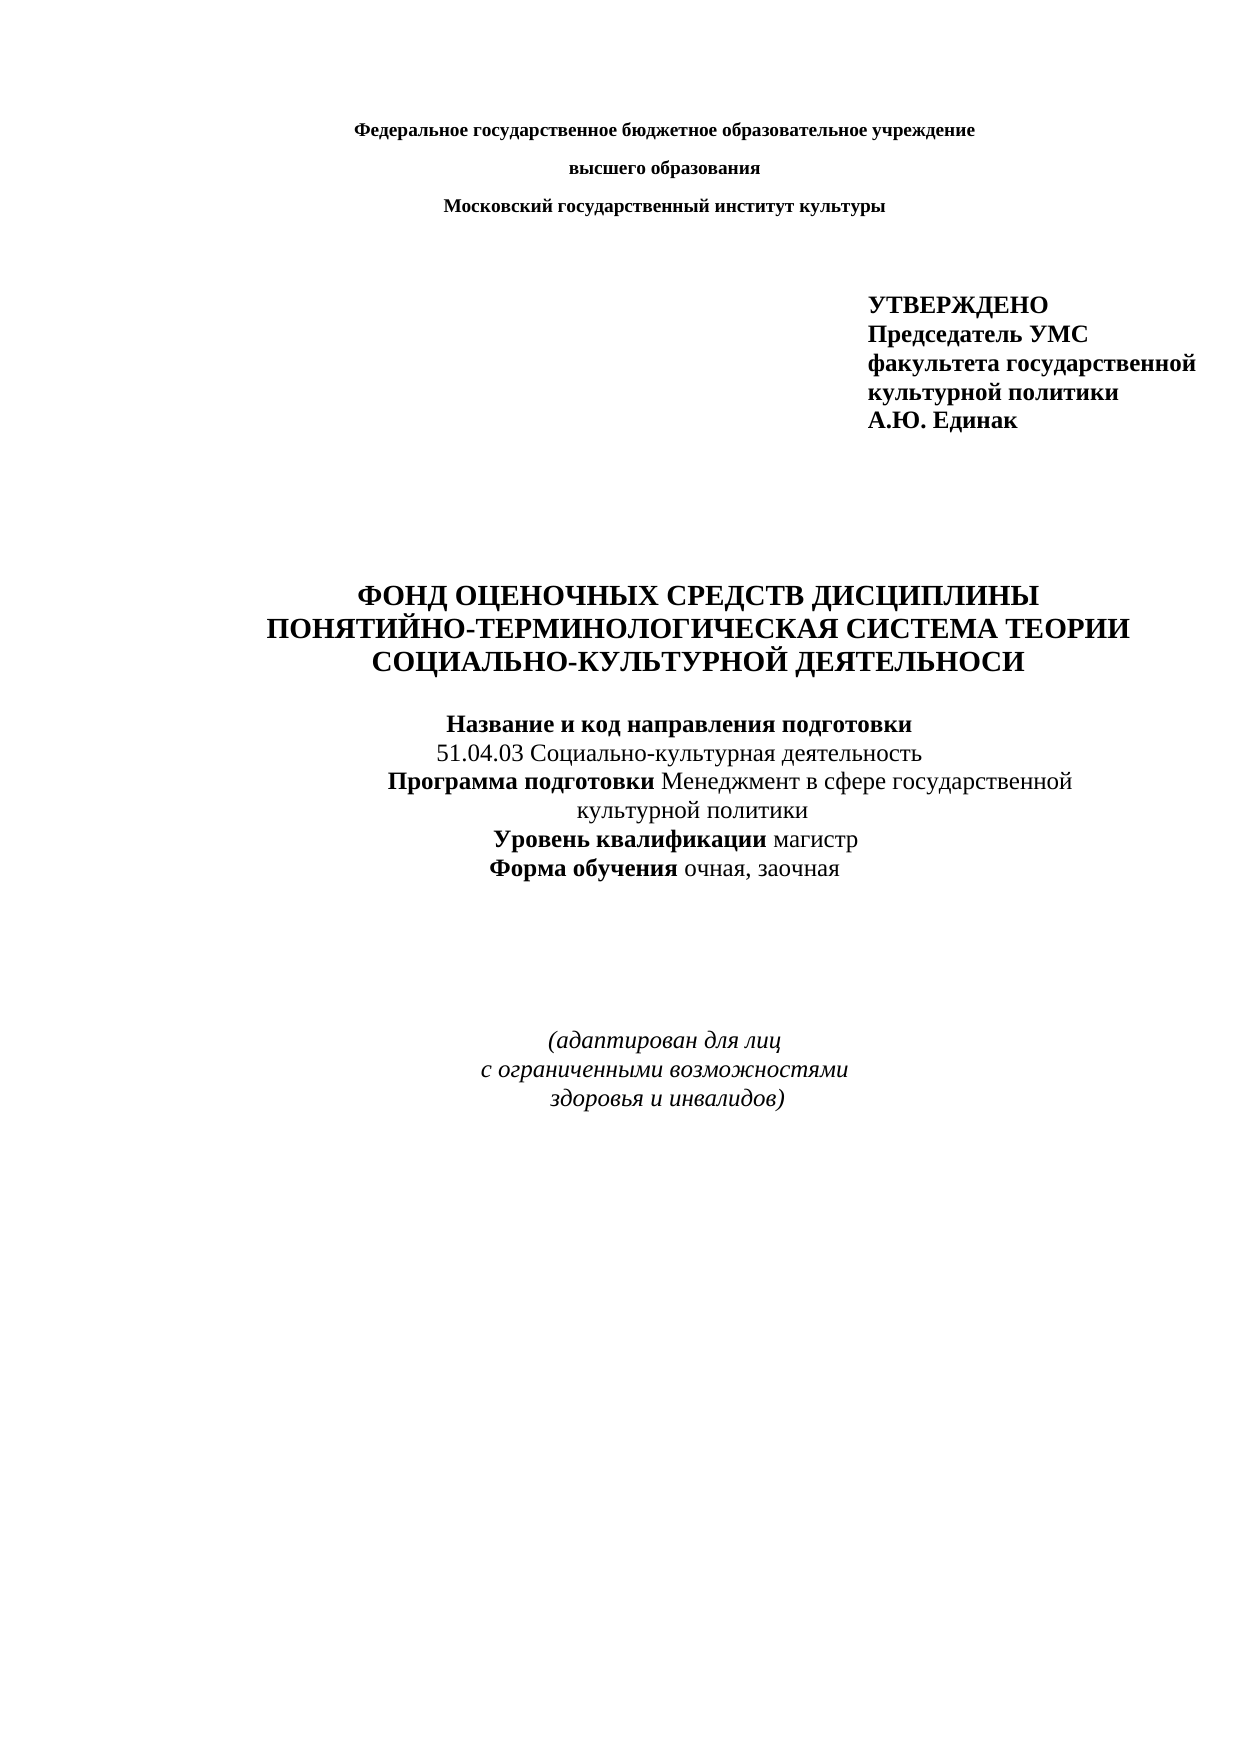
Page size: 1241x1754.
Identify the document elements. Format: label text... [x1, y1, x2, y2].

text Форма обучения очная, заочная [177, 853, 1152, 881]
text Московский государственный институт культуры [177, 195, 1152, 233]
text с ограниченными возможностями [177, 1054, 1152, 1083]
text Федеральное государственное бюджетное образовательное учреждение [177, 118, 1152, 156]
text здоровья и инвалидов) [177, 1083, 1152, 1111]
table_header УТВЕРЖДЕНО Председатель УМС факультета государственной культурной политики А.Ю. Единак [856, 291, 1240, 434]
text высшего образования [177, 156, 1152, 195]
text ФОНД ОЦЕНОЧНЫХ СРЕДСТВ ДИСЦИПЛИНЫ ПОНЯТИЙНО-ТЕРМИНОЛОГИЧЕСКАЯ СИСТЕМА ТЕОРИИ СОЦИАЛЬНО-КУЛЬТУРНОЙ ДЕЯТЕЛЬНОСИ [245, 578, 1152, 678]
text 51.04.03 Социально-культурная деятельность [177, 738, 1181, 766]
text Уровень квалификации магистр [208, 824, 1143, 853]
text Программа подготовки Менеджмент в сфере государственной культурной политики [248, 766, 1137, 824]
text (адаптирован для лиц [177, 1025, 1152, 1054]
text Название и код направления подготовки [177, 709, 1181, 738]
